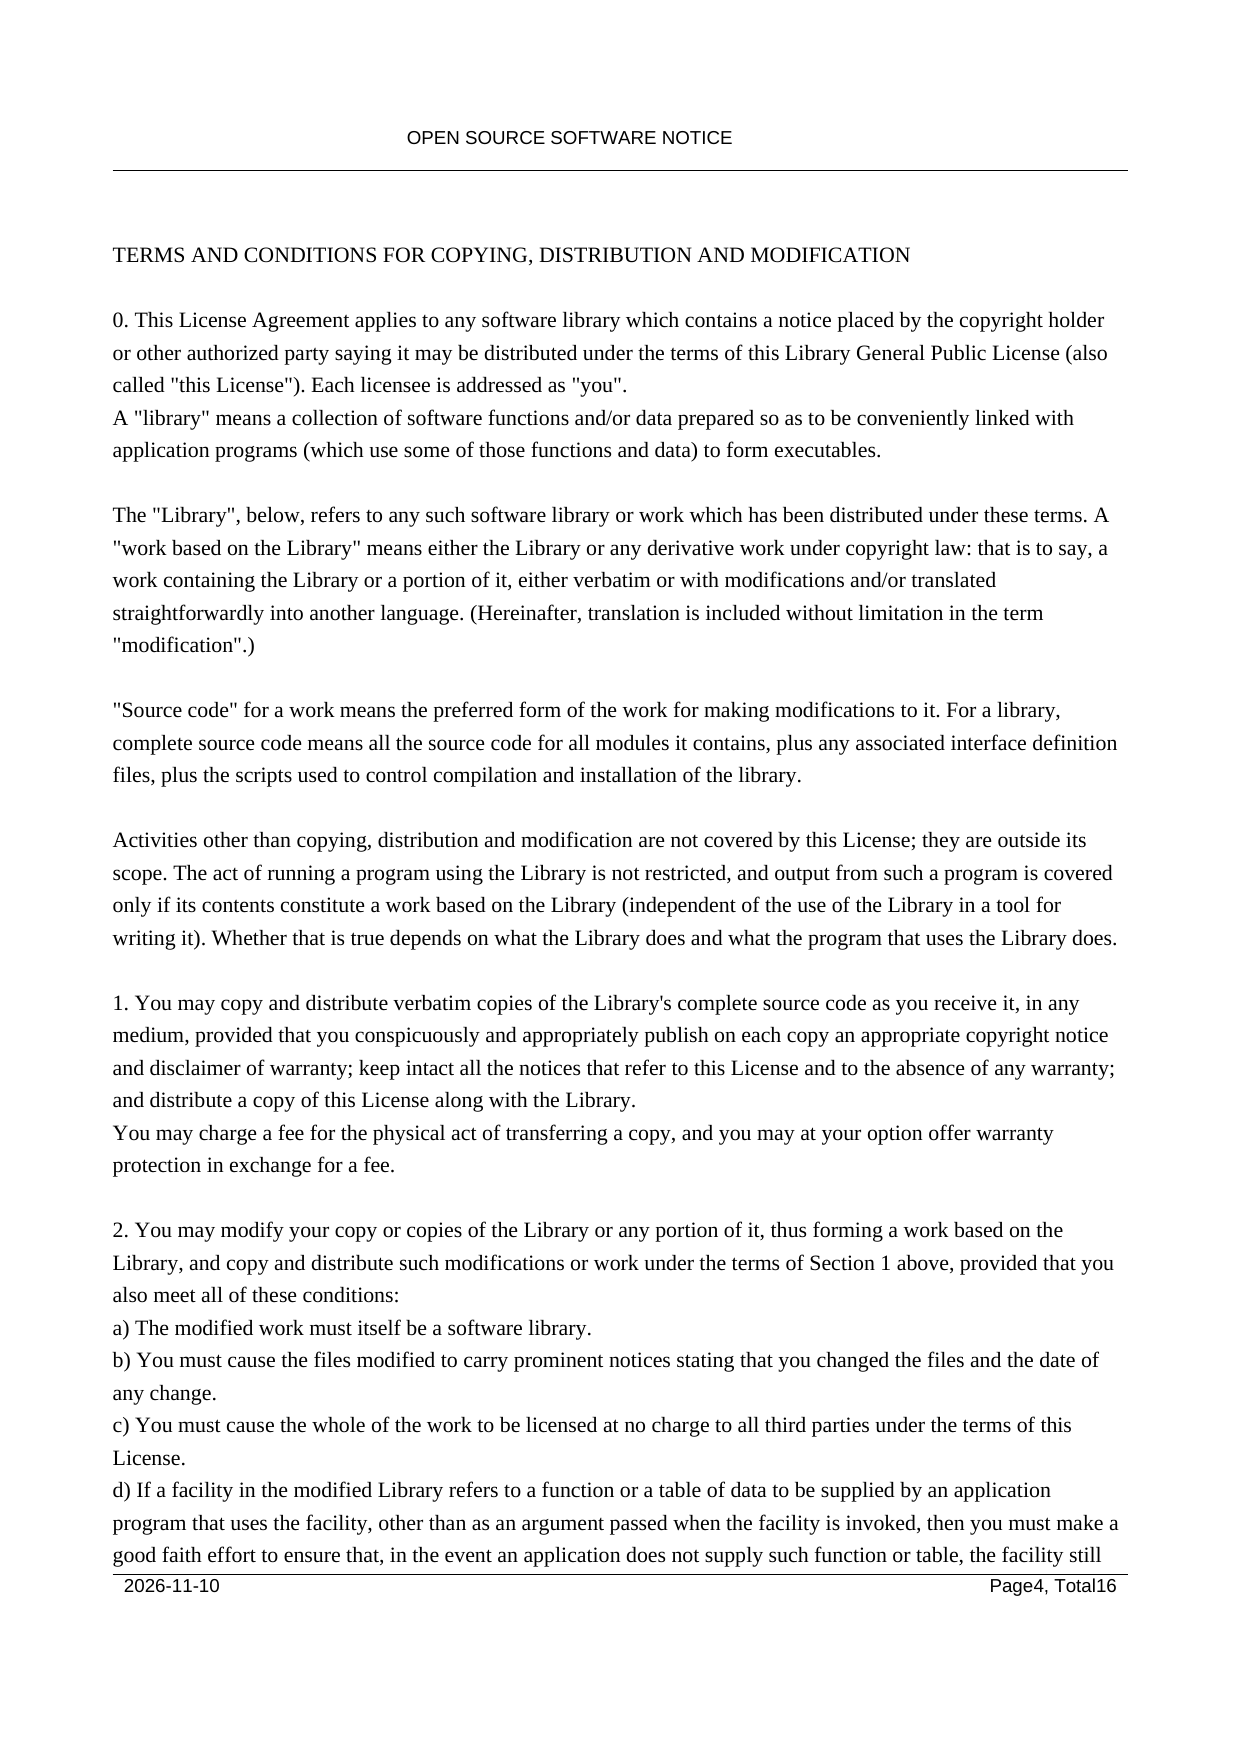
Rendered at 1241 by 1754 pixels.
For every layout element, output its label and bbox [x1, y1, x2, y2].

text [112, 206, 1128, 1571]
